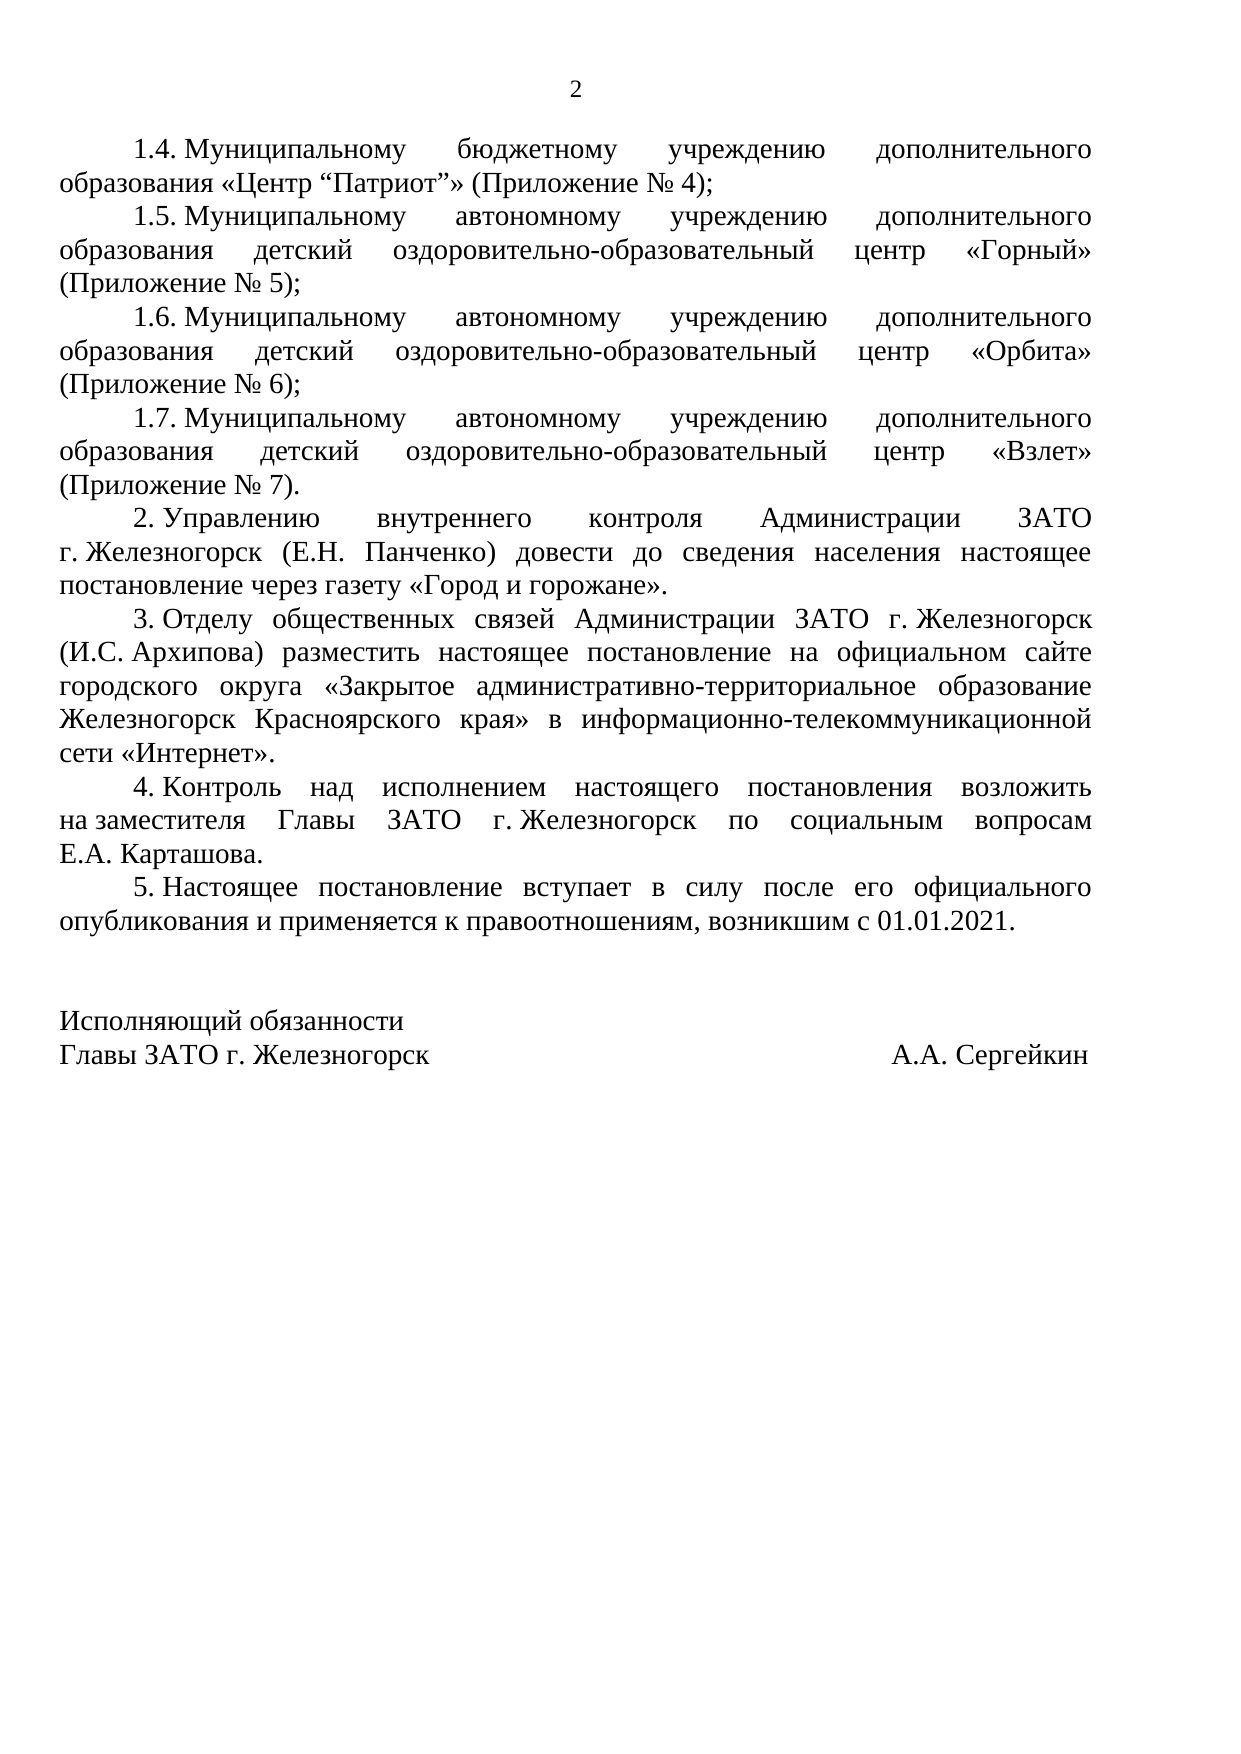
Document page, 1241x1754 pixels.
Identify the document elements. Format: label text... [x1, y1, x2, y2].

text 2. Управлению внутреннего контроля Администрации ЗАТО г. Железногорск (Е.Н. Панченко) довести до сведения населения настоящее постановление через газету «Город и горожане». [59, 500, 1092, 601]
text Исполняющий обязанности [59, 1003, 1092, 1037]
text 1.7. Муниципальному автономному учреждению дополнительного образования детский оздоровительно-образовательный центр «Взлет» (Приложение № 7). [59, 400, 1092, 500]
text 1.6. Муниципальному автономному учреждению дополнительного образования детский оздоровительно-образовательный центр «Орбита» (Приложение № 6); [59, 299, 1092, 400]
text 4. Контроль над исполнением настоящего постановления возложить на заместителя Главы ЗАТО г. Железногорск по социальным вопросам Е.А. Карташова. [59, 769, 1092, 869]
text 1.5. Муниципальному автономному учреждению дополнительного образования детский оздоровительно-образовательный центр «Горный» (Приложение № 5); [59, 198, 1092, 299]
text 5. Настоящее постановление вступает в силу после его официального опубликования и применяется к правоотношениям, возникшим с 01.01.2021. [59, 869, 1092, 936]
text 1.4. Муниципальному бюджетному учреждению дополнительного образования «Центр “Патриот”» (Приложение № 4); [59, 131, 1092, 198]
text Главы ЗАТО г. Железногорск А.А. Сергейкин [59, 1037, 1092, 1099]
text 3. Отделу общественных связей Администрации ЗАТО г. Железногорск (И.С. Архипова) разместить настоящее постановление на официальном сайте городского округа «Закрытое административно-территориальное образование Железногорск Красноярского края» в информационно-телекоммуникационной сети «Интернет». [59, 601, 1092, 769]
